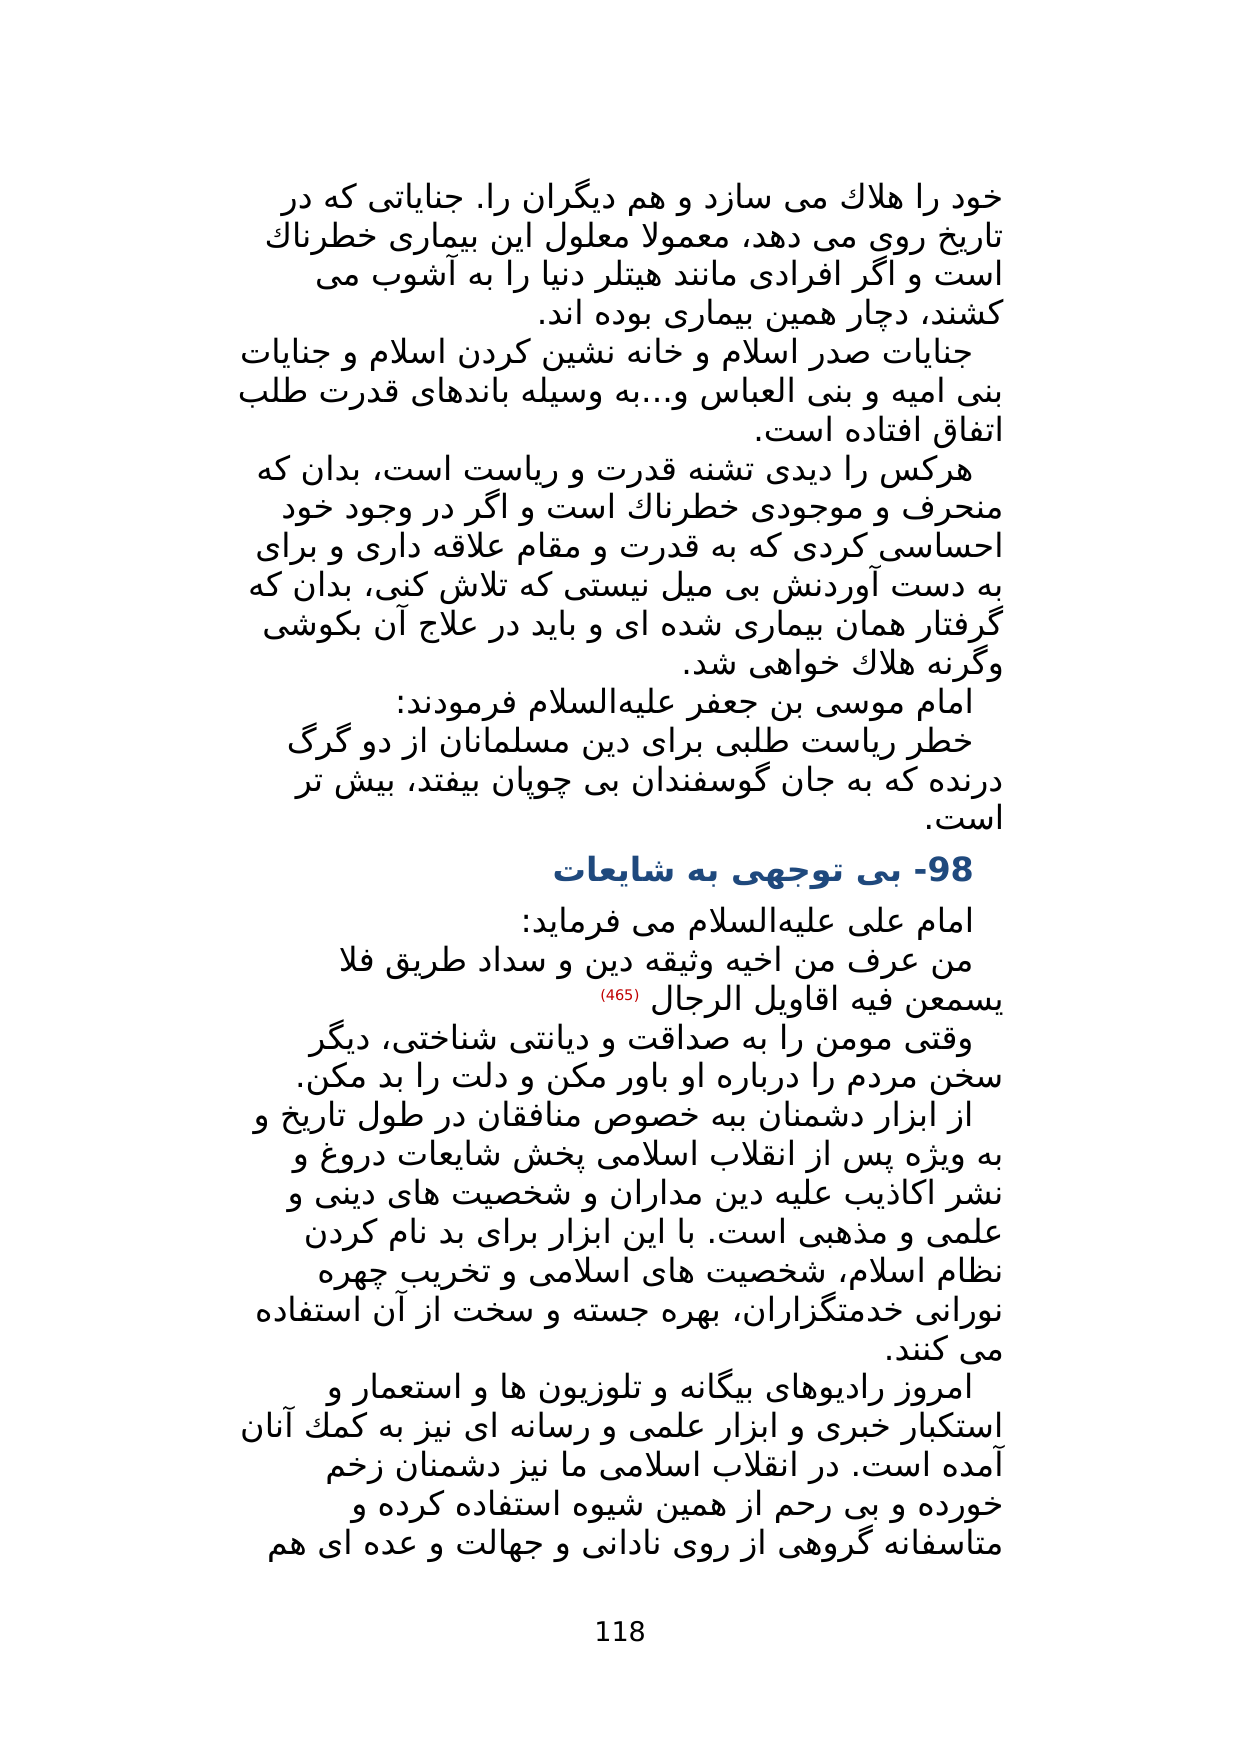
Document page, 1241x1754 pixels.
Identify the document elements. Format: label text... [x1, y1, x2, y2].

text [236, 1368, 1004, 1562]
text امام موسى بن جعفر عليه‌السلام فرمودند: [236, 682, 1004, 721]
text امام على عليه‌السلام مى فرمايد: [236, 902, 1004, 940]
text خطر رياست طلبى براى دين مسلمانان از دو گرگ درنده كه به جان گوسفندان بى چوپان بيفتد، بيش تر است. [236, 721, 1004, 838]
text از ابزار دشمنان ببه خصوص منافقان در طول تاريخ و به ويژه پس از انقلاب اسلامى پخش شايعات دروغ و نشر اكاذيب عليه دين مداران و شخصيت هاى دينى و علمى و مذهبى است. با اين ابزار براى بد نام كردن نظام اسلام، شخصيت هاى اسلامى و تخريب چهره نورانى خدمتگزاران، بهره جسته و سخت از آن استفاده مى كنند. [236, 1096, 1004, 1368]
text هركس را ديدى تشنه قدرت و رياست است، بدان كه منحرف و موجودى خطرناك است و اگر در وجود خود احساسى كردى كه به قدرت و مقام علاقه دارى و براى به دست آوردنش بى ميل نيستى كه تلاش كنى، بدان كه گرفتار همان بيمارى شده اى و بايد در علاج آن بكوشى وگرنه هلاك خواهى شد. [236, 449, 1004, 682]
text جنايات صدر اسلام و خانه نشين كردن اسلام و جنايات بنى اميه و بنى العباس و...به وسيله باندهاى قدرت طلب اتفاق افتاده است. [236, 333, 1004, 449]
text من عرف من اخيه وثيقه دين و سداد طريق فلا يسمعن فيه اقاويل الرجال (465) [236, 940, 1004, 1018]
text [236, 177, 1004, 333]
subtitle 98- بى توجهى به شايعات [236, 850, 1004, 889]
text وقتى مومن را به صداقت و ديانتى شناختى، ديگر سخن مردم را درباره او باور مكن و دلت را بد مكن. [236, 1018, 1004, 1096]
